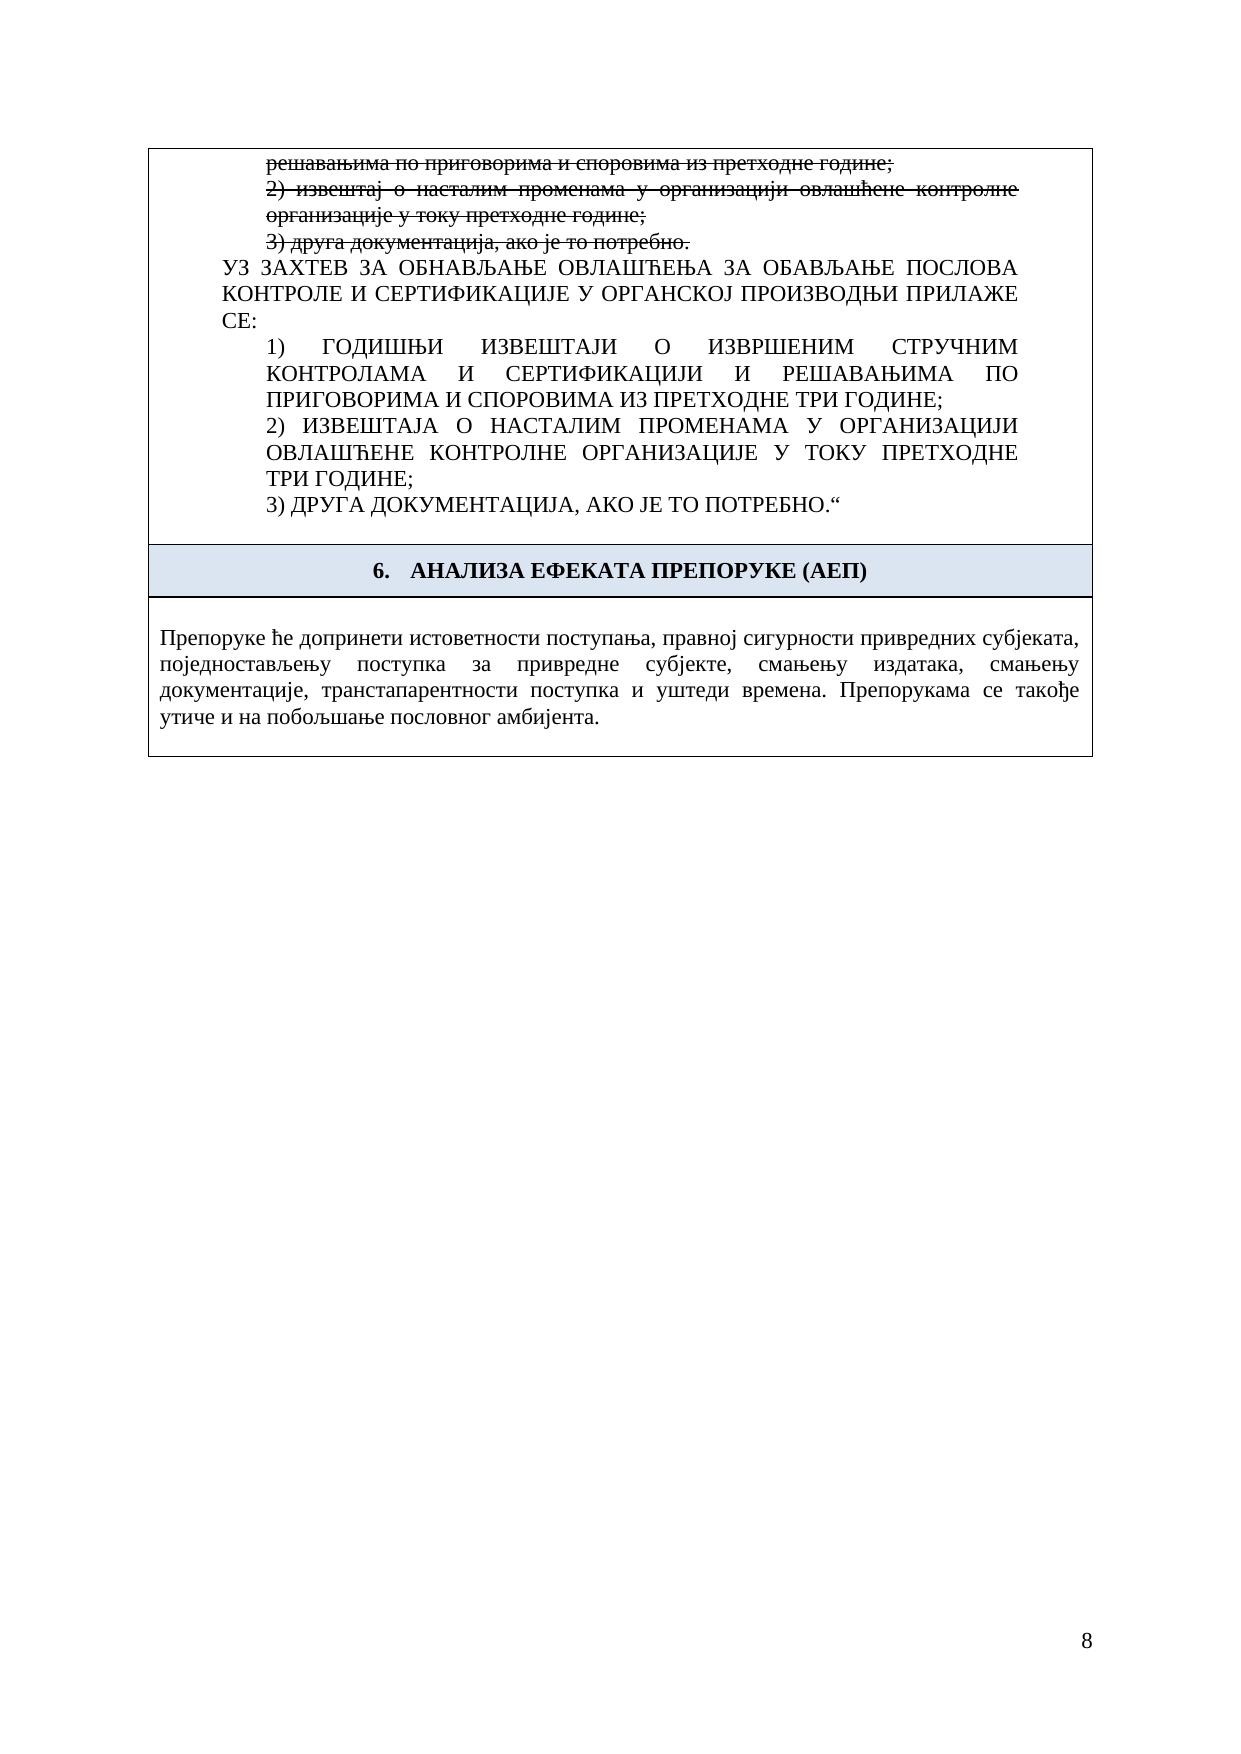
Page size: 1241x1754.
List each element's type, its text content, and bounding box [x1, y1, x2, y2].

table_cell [149, 149, 1092, 544]
table_cell АНАЛИЗА ЕФЕКАТА ПРЕПОРУКЕ (АЕП) [149, 545, 1092, 596]
table_cell Препоруке ће допринети истоветности поступања, правној сигурности привредних субјеката, поједностављењу поступка за привредне субјекте, смањењу издатака, смањењу документације, транстапарентности поступка и уштеди времена. Препорукама се такође утиче и на побољшање пословног амбијента. [149, 598, 1092, 756]
